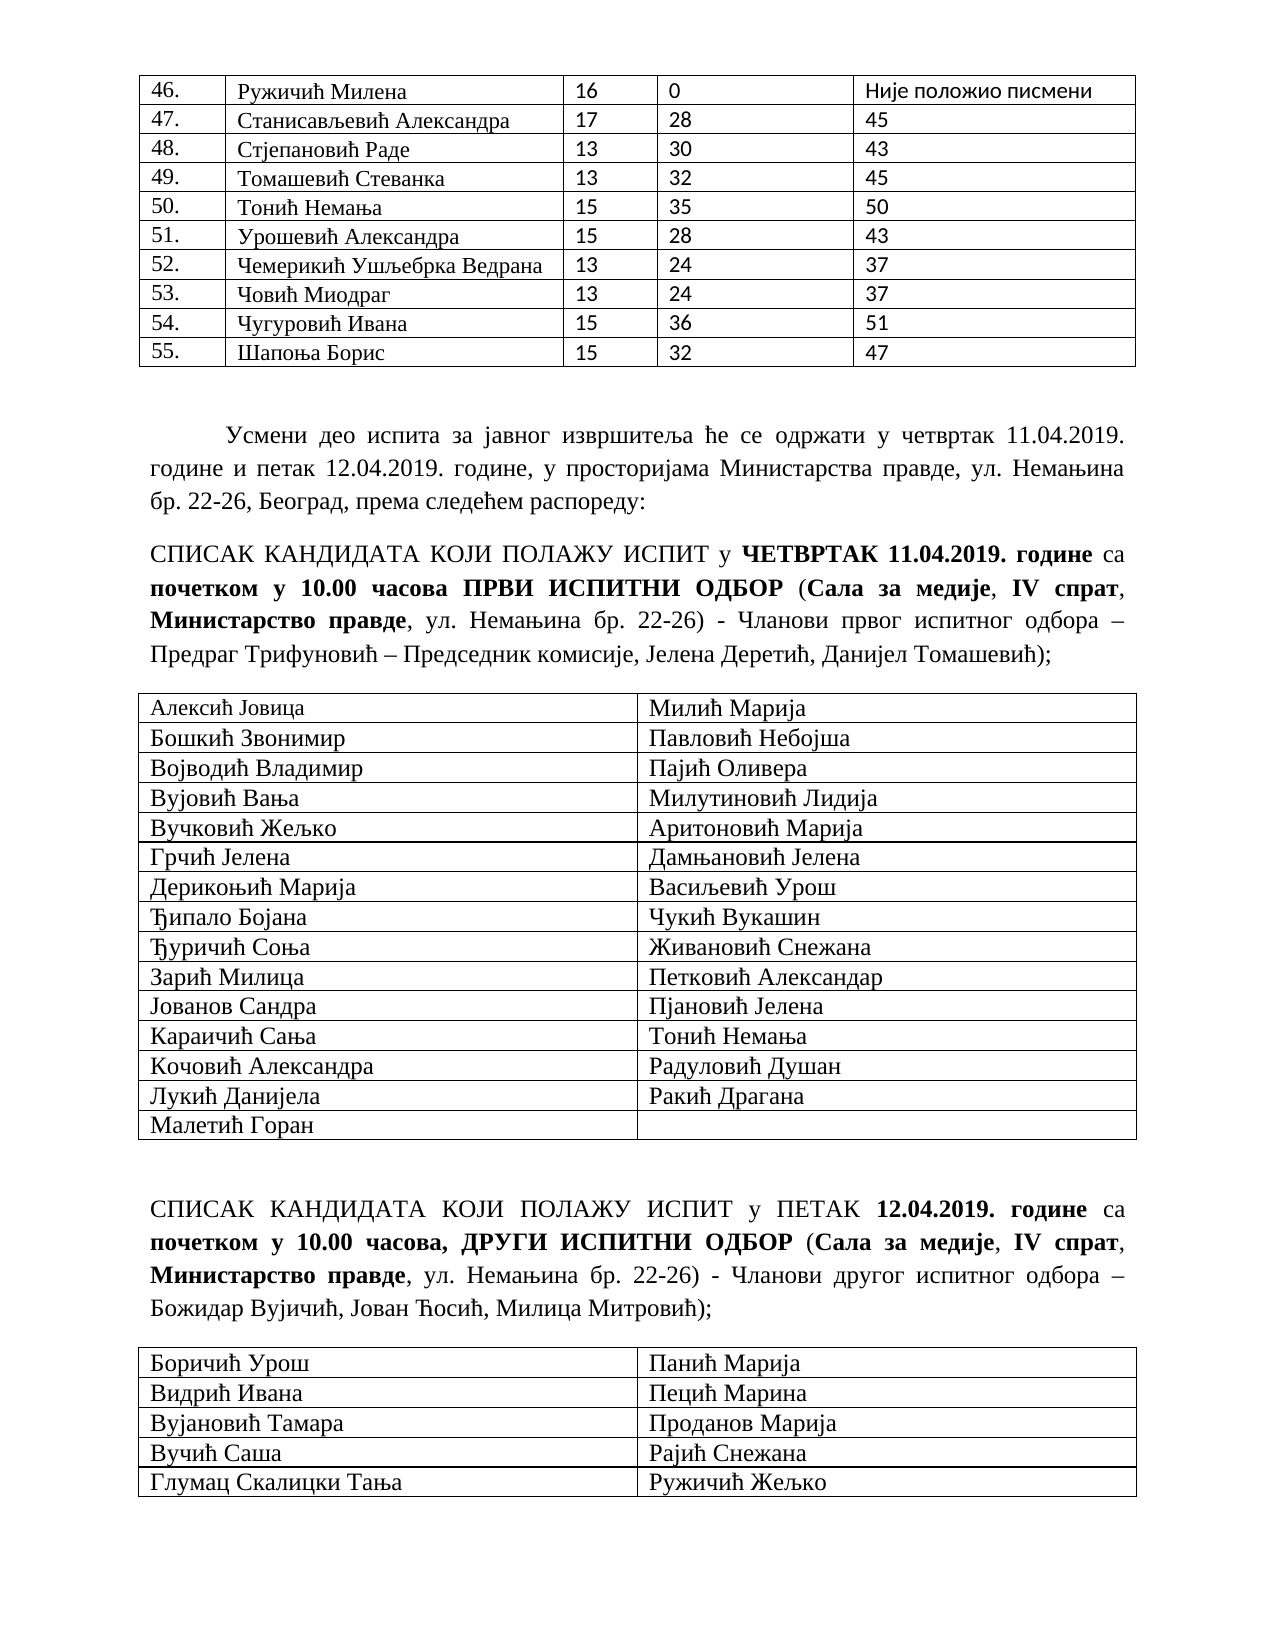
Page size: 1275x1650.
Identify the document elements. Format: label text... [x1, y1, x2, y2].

table_cell Пјановић Јелена [638, 991, 1136, 1020]
table_cell Живановић Снежана [638, 932, 1136, 961]
table_cell Малетић Горан [139, 1111, 637, 1139]
table_cell Није положио писмени [854, 76, 1135, 104]
table_cell 13 [564, 250, 657, 278]
table_cell Пајић Оливера [638, 753, 1136, 782]
table_cell Грчић Јелена [139, 843, 637, 871]
table_cell Стјепановић Раде [226, 134, 563, 162]
table_cell Милутиновић Лидија [638, 783, 1136, 812]
table_cell 13 [564, 134, 657, 162]
table_cell Аритоновић Марија [638, 813, 1136, 841]
text СПИСАК КАНДИДАТА КОЈИ ПОЛАЖУ ИСПИТ у ПЕТАК 12.04.2019. године са почетком у 10.00 часова, ДРУГИ ИСПИТНИ ОДБОР (Сала за медије, IV спрат, Министарство правде, ул. Немањина бр. 22-26) - Чланови другог испитног одбора – Божидар Вујичић, Јован Ћосић, Милица Митровић); [150, 1194, 1125, 1322]
table_cell Чукић Вукашин [638, 902, 1136, 931]
table_cell 24 [658, 250, 853, 278]
table_cell Радуловић Душан [638, 1051, 1136, 1080]
table_cell 36 [658, 309, 853, 337]
table_cell 15 [564, 309, 657, 337]
table_cell 50 [854, 192, 1135, 220]
table_cell 45 [854, 163, 1135, 191]
table_header Милић Марија [638, 694, 1136, 722]
table_cell Ружичић Жељко [638, 1468, 1136, 1496]
table_cell Вучић Саша [139, 1438, 637, 1466]
table_cell 24 [658, 280, 853, 307]
table_cell Ђипало Бојана [139, 902, 637, 931]
table_cell 43 [854, 134, 1135, 162]
table_cell Глумац Скалицки Тања [139, 1468, 637, 1496]
table_cell Јованов Сандра [139, 991, 637, 1020]
table_cell 55. [140, 338, 225, 366]
table_cell 30 [658, 134, 853, 162]
table_cell 48. [140, 134, 225, 162]
table_cell 46. [140, 76, 225, 104]
table_cell Проданов Марија [638, 1408, 1136, 1437]
text Усмени део испита за јавног извршитеља ће се одржати у четвртак 11.04.2019. године и петак 12.04.2019. године, у просторијама Министарства правде, ул. Немањина бр. 22-26, Београд, према следећем распореду: [150, 420, 1125, 514]
table_cell 28 [658, 221, 853, 249]
table_cell Тонић Немања [638, 1021, 1136, 1050]
table_cell Урошевић Александра [226, 221, 563, 249]
table_cell 16 [564, 76, 657, 104]
table_cell 0 [658, 76, 853, 104]
table_cell 52. [140, 250, 225, 278]
table_cell Вучковић Жељко [139, 813, 637, 841]
table_cell 37 [854, 280, 1135, 307]
table_header Панић Марија [638, 1348, 1136, 1377]
table_cell Васиљевић Урош [638, 872, 1136, 901]
table_cell Ђуричић Соња [139, 932, 637, 961]
table_cell 51 [854, 309, 1135, 337]
table_cell Чугуровић Ивана [226, 309, 563, 337]
table_cell Станисављевић Александра [226, 105, 563, 133]
table_cell 45 [854, 105, 1135, 133]
table_cell Павловић Небојша [638, 723, 1136, 752]
table_cell Вујановић Тамара [139, 1408, 637, 1437]
table_cell 49. [140, 163, 225, 191]
table_cell Караичић Сања [139, 1021, 637, 1050]
table_cell 13 [564, 280, 657, 307]
table_cell Петковић Александар [638, 962, 1136, 990]
table_cell Шапоња Борис [226, 338, 563, 366]
table_cell 15 [564, 221, 657, 249]
table_cell 32 [658, 338, 853, 366]
table_cell 28 [658, 105, 853, 133]
table_cell Томашевић Стеванка [226, 163, 563, 191]
table_cell 37 [854, 250, 1135, 278]
table_cell Ракић Драгана [638, 1081, 1136, 1109]
table_cell Пецић Марина [638, 1378, 1136, 1407]
table_cell 15 [564, 192, 657, 220]
table_cell 51. [140, 221, 225, 249]
table_cell Лукић Данијела [139, 1081, 637, 1109]
table_cell 35 [658, 192, 853, 220]
table_header Алексић Јовица [139, 694, 637, 722]
table_cell Рајић Снежана [638, 1438, 1136, 1466]
table_cell 47. [140, 105, 225, 133]
table_cell Војводић Владимир [139, 753, 637, 782]
text СПИСАК КАНДИДАТА КОЈИ ПОЛАЖУ ИСПИТ у ЧЕТВРТАК 11.04.2019. године са почетком у 10.00 часова ПРВИ ИСПИТНИ ОДБОР (Сала за медије, IV спрат, Министарство правде, ул. Немањина бр. 22-26) - Чланови првог испитног одбора – Предраг Трифуновић – Председник комисије, Јелена Деретић, Данијел Томашевић); [150, 539, 1125, 667]
table_cell Ружичић Милена [226, 76, 563, 104]
table_cell Зарић Милица [139, 962, 637, 990]
table_cell 32 [658, 163, 853, 191]
table_cell 13 [564, 163, 657, 191]
table_cell Вујовић Вања [139, 783, 637, 812]
table_cell Чемерикић Ушљебрка Ведрана [226, 250, 563, 278]
table_cell 53. [140, 280, 225, 307]
table_cell Човић Миодраг [226, 280, 563, 307]
table_cell Видрић Ивана [139, 1378, 637, 1407]
table_cell Дерикоњић Марија [139, 872, 637, 901]
table_cell Дамњановић Јелена [638, 843, 1136, 871]
table_cell 47 [854, 338, 1135, 366]
table_cell 43 [854, 221, 1135, 249]
table_cell 15 [564, 338, 657, 366]
table_cell Тонић Немања [226, 192, 563, 220]
table_header Боричић Урош [139, 1348, 637, 1377]
table_cell [638, 1111, 1136, 1139]
table_cell Бошкић Звонимир [139, 723, 637, 752]
table_cell 17 [564, 105, 657, 133]
table_cell 54. [140, 309, 225, 337]
table_cell 50. [140, 192, 225, 220]
table_cell Кочовић Александра [139, 1051, 637, 1080]
